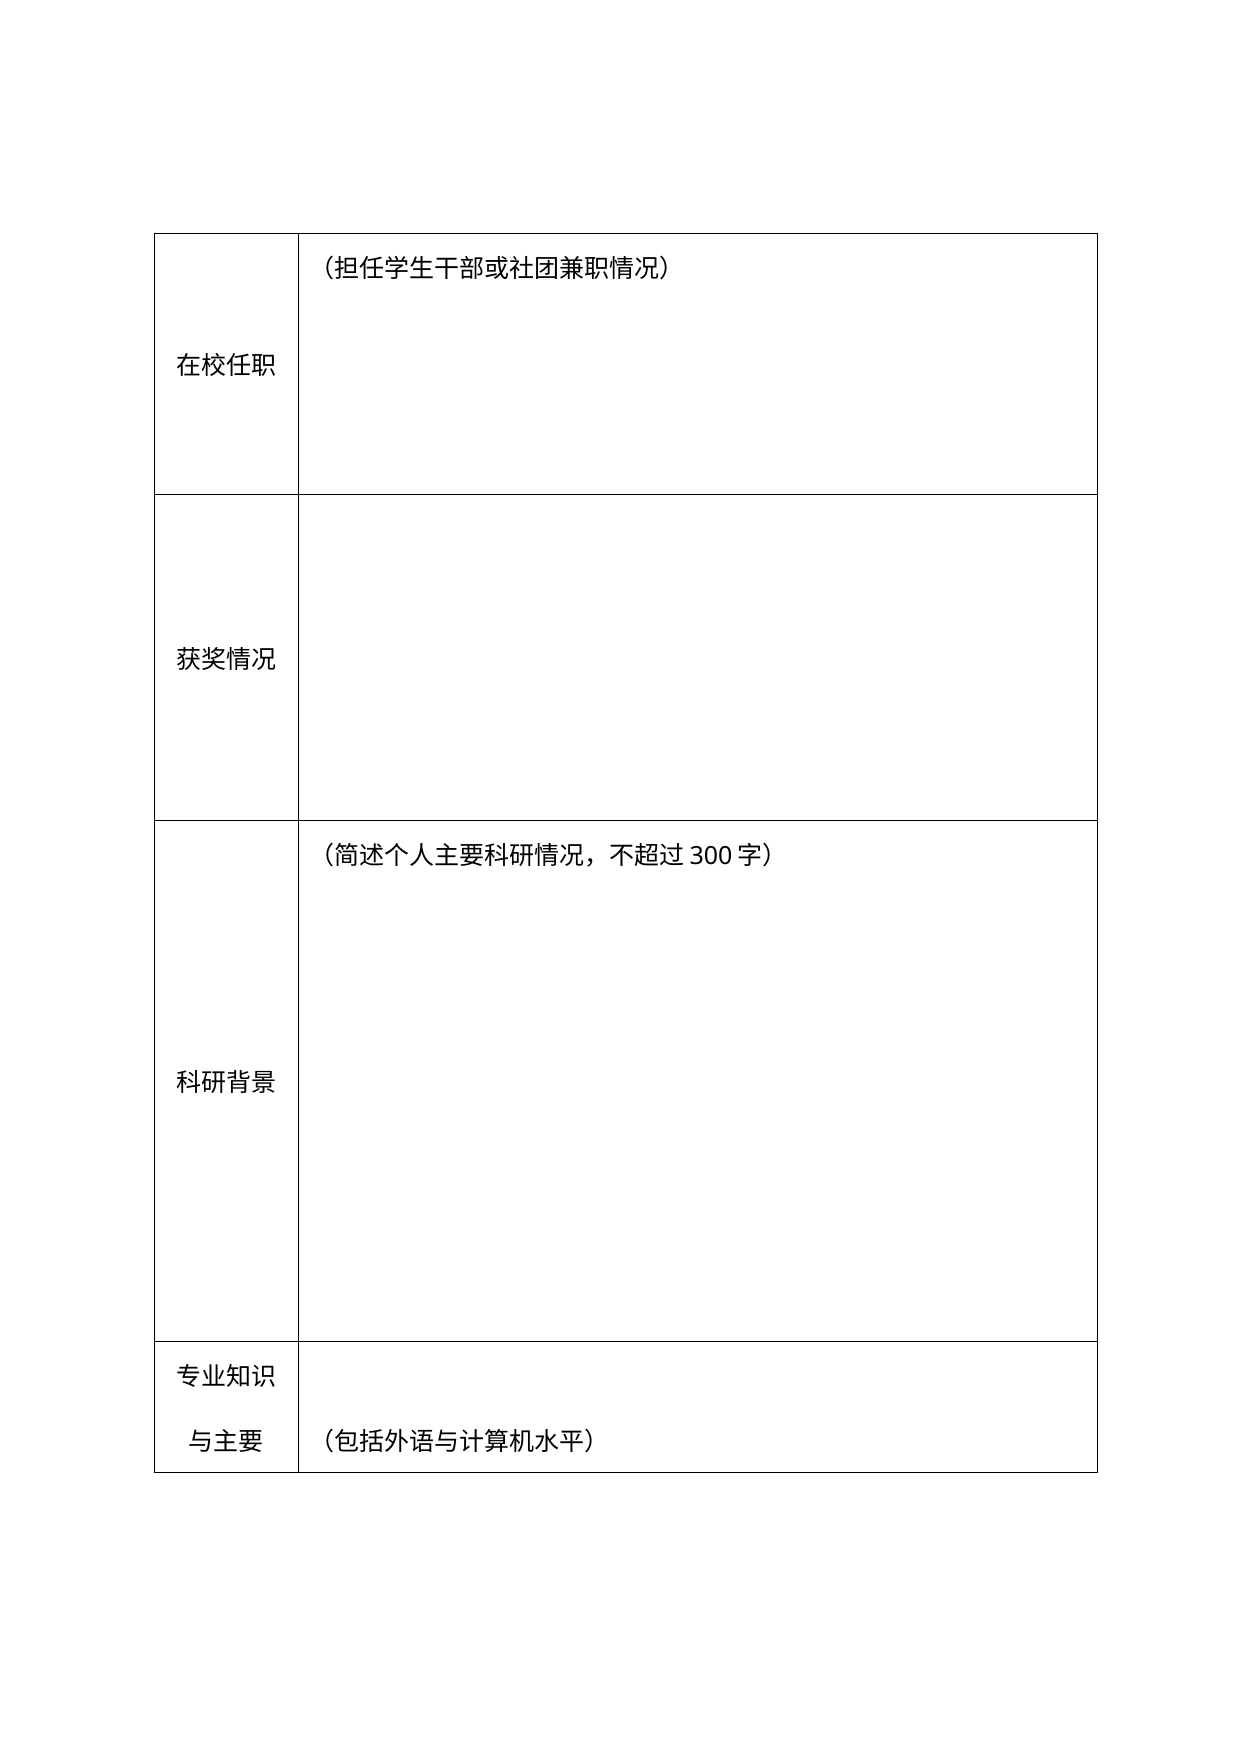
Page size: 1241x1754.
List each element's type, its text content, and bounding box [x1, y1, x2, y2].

table_cell 获奖情况 [155, 495, 298, 820]
table_cell （简述个人主要科研情况，不超过300字） [299, 821, 1097, 1341]
table_cell 在校任职 [155, 234, 298, 494]
table_cell （包括外语与计算机水平） [299, 1342, 1097, 1472]
table_cell （担任学生干部或社团兼职情况） [299, 234, 1097, 494]
table_cell 科研背景 [155, 821, 298, 1341]
table_cell [299, 495, 1097, 820]
table_cell 专业知识与主要 技能 [155, 1342, 298, 1472]
